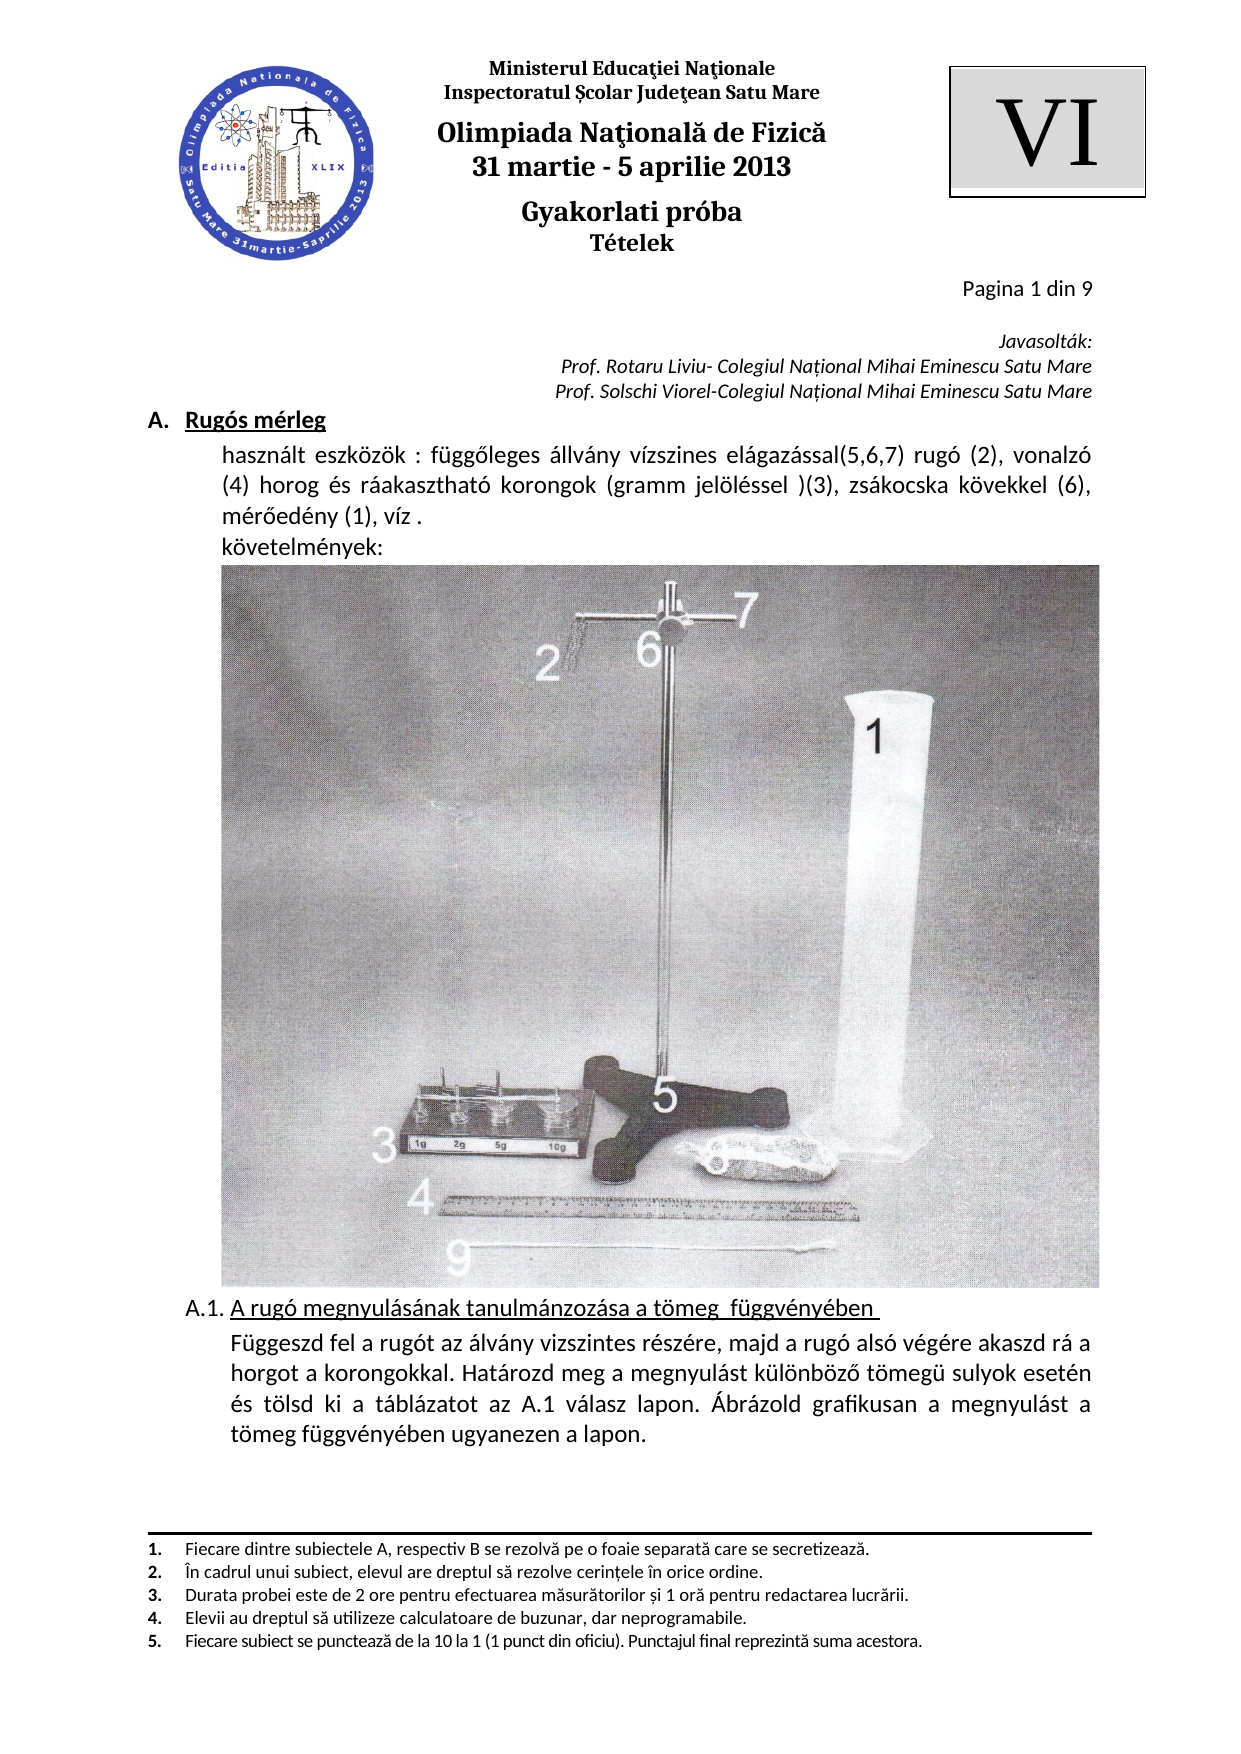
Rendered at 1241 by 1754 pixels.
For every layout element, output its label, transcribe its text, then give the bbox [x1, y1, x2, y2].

list Prof. Solschi Viorel-Colegiul Național Mihai Eminescu Satu Mare [230, 379, 1092, 404]
picture [221, 565, 1100, 1288]
picture [176, 62, 374, 259]
list Függeszd fel a rugót az álvány vizszintes részére, majd a rugó alsó végére akaszd rá a horgot a korongokkal. Határozd meg a megnyulást különböző tömegü sulyok esetén és tölsd ki a táblázatot az A.1 válasz lapon. Ábrázold grafikusan a megnyulást a tömeg függvényében ugyanezen a lapon. [230, 1327, 1092, 1449]
list használt eszközök : függőleges állvány vízszines elágazással(5,6,7) rugó (2), vonalzó (4) horog és ráakasztható korongok (gramm jelöléssel )(3), zsákocska kövekkel (6), mérőedény (1), víz . [222, 439, 1092, 531]
list Prof. Rotaru Liviu- Colegiul Național Mihai Eminescu Satu Mare [230, 353, 1092, 379]
list A rugó megnyulásának tanulmánzozása a tömeg függvényében [185, 1292, 1092, 1322]
list követelmények: [221, 531, 1092, 565]
text Javasolták: [148, 328, 1092, 353]
list Rugós mérleg [148, 404, 1092, 434]
